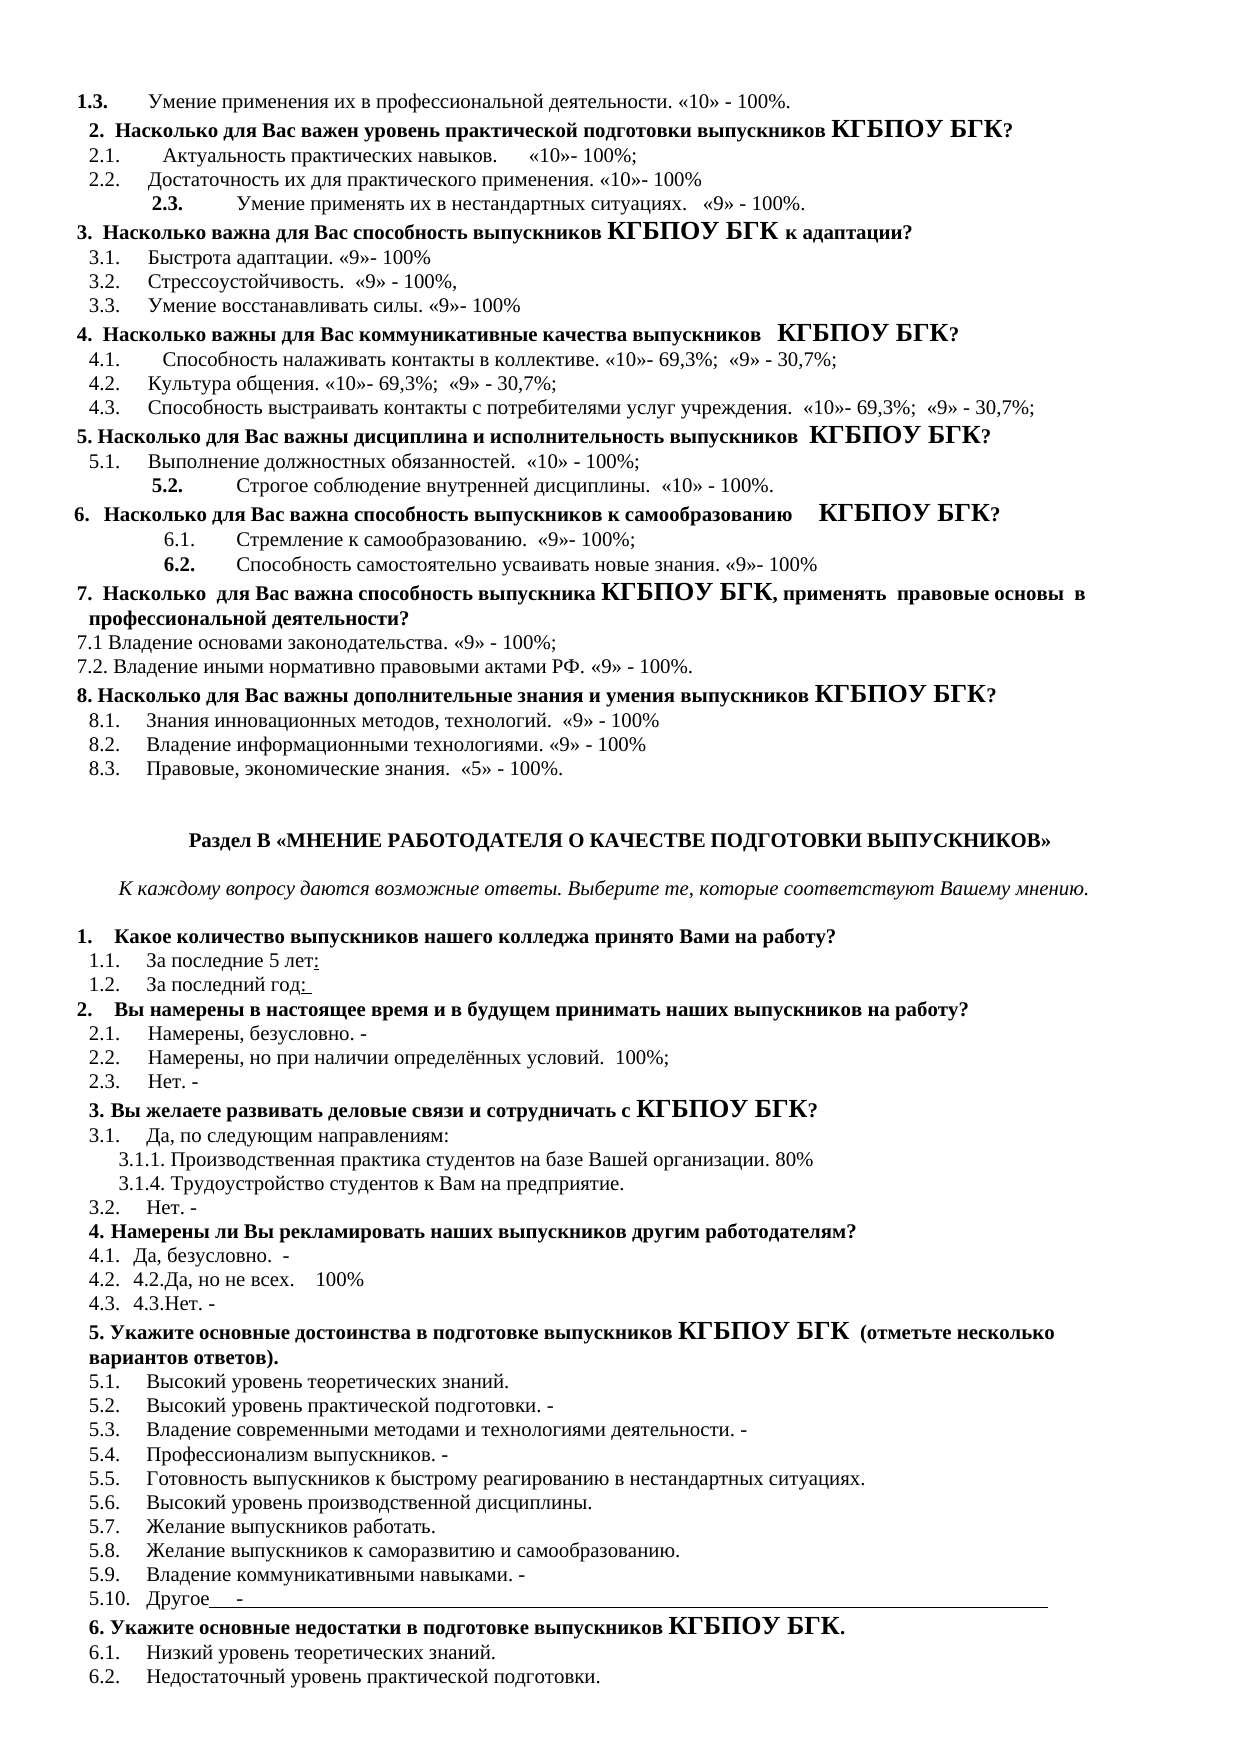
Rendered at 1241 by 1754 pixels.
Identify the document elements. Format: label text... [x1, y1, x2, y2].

list Способность выстраивать контакты с потребителями услуг учреждения. «10»- 69,3%; «9» - 30,7%; [89, 395, 1151, 419]
list Нет. - [89, 1195, 1151, 1219]
list Желание выпускников к саморазвитию и самообразованию. [89, 1538, 1151, 1562]
list Да, безусловно. - [89, 1243, 1151, 1267]
list Строгое соблюдение внутренней дисциплины. «10» - 100%. [152, 473, 1151, 497]
list Способность налаживать контакты в коллективе. «10»- 69,3%; «9» - 30,7%; [89, 347, 1152, 371]
list Умение восстанавливать силы. «9»- 100% [89, 293, 1151, 317]
text 5. Укажите основные достоинства в подготовке выпускников КГБПОУ БГК (отметьте несколько вариантов ответов). [89, 1315, 1151, 1369]
list 2. Насколько для Вас важен уровень практической подготовки выпускников КГБПОУ БГК? [89, 113, 1151, 143]
text К каждому вопросу даются возможные ответы. Выберите те, которые соответствуют Вашему мнению. [89, 876, 1151, 900]
list Нет. - [89, 1069, 1151, 1093]
list Выполнение должностных обязанностей. «10» - 100%; [89, 449, 1151, 473]
list Да, по следующим направлениям: [89, 1123, 1151, 1147]
list Владение информационными технологиями. «9» - 100% [89, 732, 1151, 756]
list Владение коммуникативными навыками. - [89, 1562, 1151, 1586]
list Вы намерены в настоящее время и в будущем принимать наших выпускников на работу? [77, 996, 1151, 1021]
list 4.3.Нет. - [89, 1291, 1151, 1315]
list За последний год: [89, 972, 1151, 996]
list Правовые, экономические знания. «5» - 100%. [89, 756, 1151, 780]
text 7.1 Владение основами законодательства. «9» - 100%; [77, 629, 1151, 654]
list Какое количество выпускников нашего колледжа принято Вами на работу? [77, 924, 1151, 948]
list Актуальность практических навыков. «10»- 100%; [89, 143, 1152, 167]
list Низкий уровень теоретических знаний. [89, 1640, 1151, 1664]
list Намерены ли Вы рекламировать наших выпускников другим работодателям? [89, 1219, 1151, 1243]
list Достаточность их для практического применения. «10»- 100% [89, 167, 1151, 191]
text 5. Насколько для Вас важны дисциплина и исполнительность выпускников КГБПОУ БГК? [77, 419, 1151, 449]
list Культура общения. «10»- 69,3%; «9» - 30,7%; [89, 371, 1151, 395]
list Стрессоустойчивость. «9» - 100%, [89, 269, 1151, 293]
list Высокий уровень теоретических знаний. [89, 1369, 1151, 1393]
list Способность самостоятельно усваивать новые знания. «9»- 100% [164, 551, 1151, 576]
list 4.2.Да, но не всех. 100% [89, 1267, 1151, 1291]
text 7.2. Владение иными нормативно правовыми актами РФ. «9» - 100%. [77, 654, 1151, 678]
list Высокий уровень практической подготовки. - [89, 1393, 1151, 1417]
list Умение применять их в нестандартных ситуациях. «9» - 100%. [152, 191, 1151, 215]
text Раздел В «МНЕНИЕ РАБОТОДАТЕЛЯ О КАЧЕСТВЕ ПОДГОТОВКИ ВЫПУСКНИКОВ» [89, 828, 1151, 852]
list Владение современными методами и технологиями деятельности. - [89, 1417, 1151, 1441]
text 3.1.4. Трудоустройство студентов к Вам на предприятие. [89, 1171, 1151, 1195]
list Готовность выпускников к быстрому реагированию в нестандартных ситуациях. [89, 1466, 1151, 1489]
list Другое - [89, 1586, 1151, 1610]
text 6. Укажите основные недостатки в подготовке выпускников КГБПОУ БГК. [89, 1610, 1151, 1640]
list Недостаточный уровень практической подготовки. [89, 1664, 1151, 1688]
list Высокий уровень производственной дисциплины. [89, 1489, 1151, 1514]
list Профессионализм выпускников. - [89, 1441, 1151, 1466]
list Быстрота адаптации. «9»- 100% [89, 245, 1151, 269]
text 7. Насколько для Вас важна способность выпускника КГБПОУ БГК, применять правовые основы в профессиональной деятельности? [77, 576, 1151, 629]
list Желание выпускников работать. [89, 1514, 1151, 1538]
text 3.1.1. Производственная практика студентов на базе Вашей организации. 80% [89, 1147, 1151, 1171]
text 3. Насколько важна для Вас способность выпускников КГБПОУ БГК к адаптации? [77, 215, 1151, 245]
list Насколько для Вас важна способность выпускников к самообразованию КГБПОУ БГК? [74, 497, 1151, 527]
text 4. Насколько важны для Вас коммуникативные качества выпускников КГБПОУ БГК? [77, 317, 1151, 347]
list Намерены, но при наличии определённых условий. 100%; [89, 1044, 1151, 1069]
list За последние 5 лет: [89, 948, 1151, 972]
list Стремление к самообразованию. «9»- 100%; [164, 527, 1151, 551]
list Намерены, безусловно. - [89, 1021, 1151, 1044]
list Знания инновационных методов, технологий. «9» - 100% [89, 708, 1151, 732]
text 3. Вы желаете развивать деловые связи и сотрудничать с КГБПОУ БГК? [89, 1093, 1151, 1123]
list Умение применения их в профессиональной деятельности. «10» - 100%. [77, 89, 1151, 113]
text 8. Насколько для Вас важны дополнительные знания и умения выпускников КГБПОУ БГК? [77, 678, 1151, 708]
